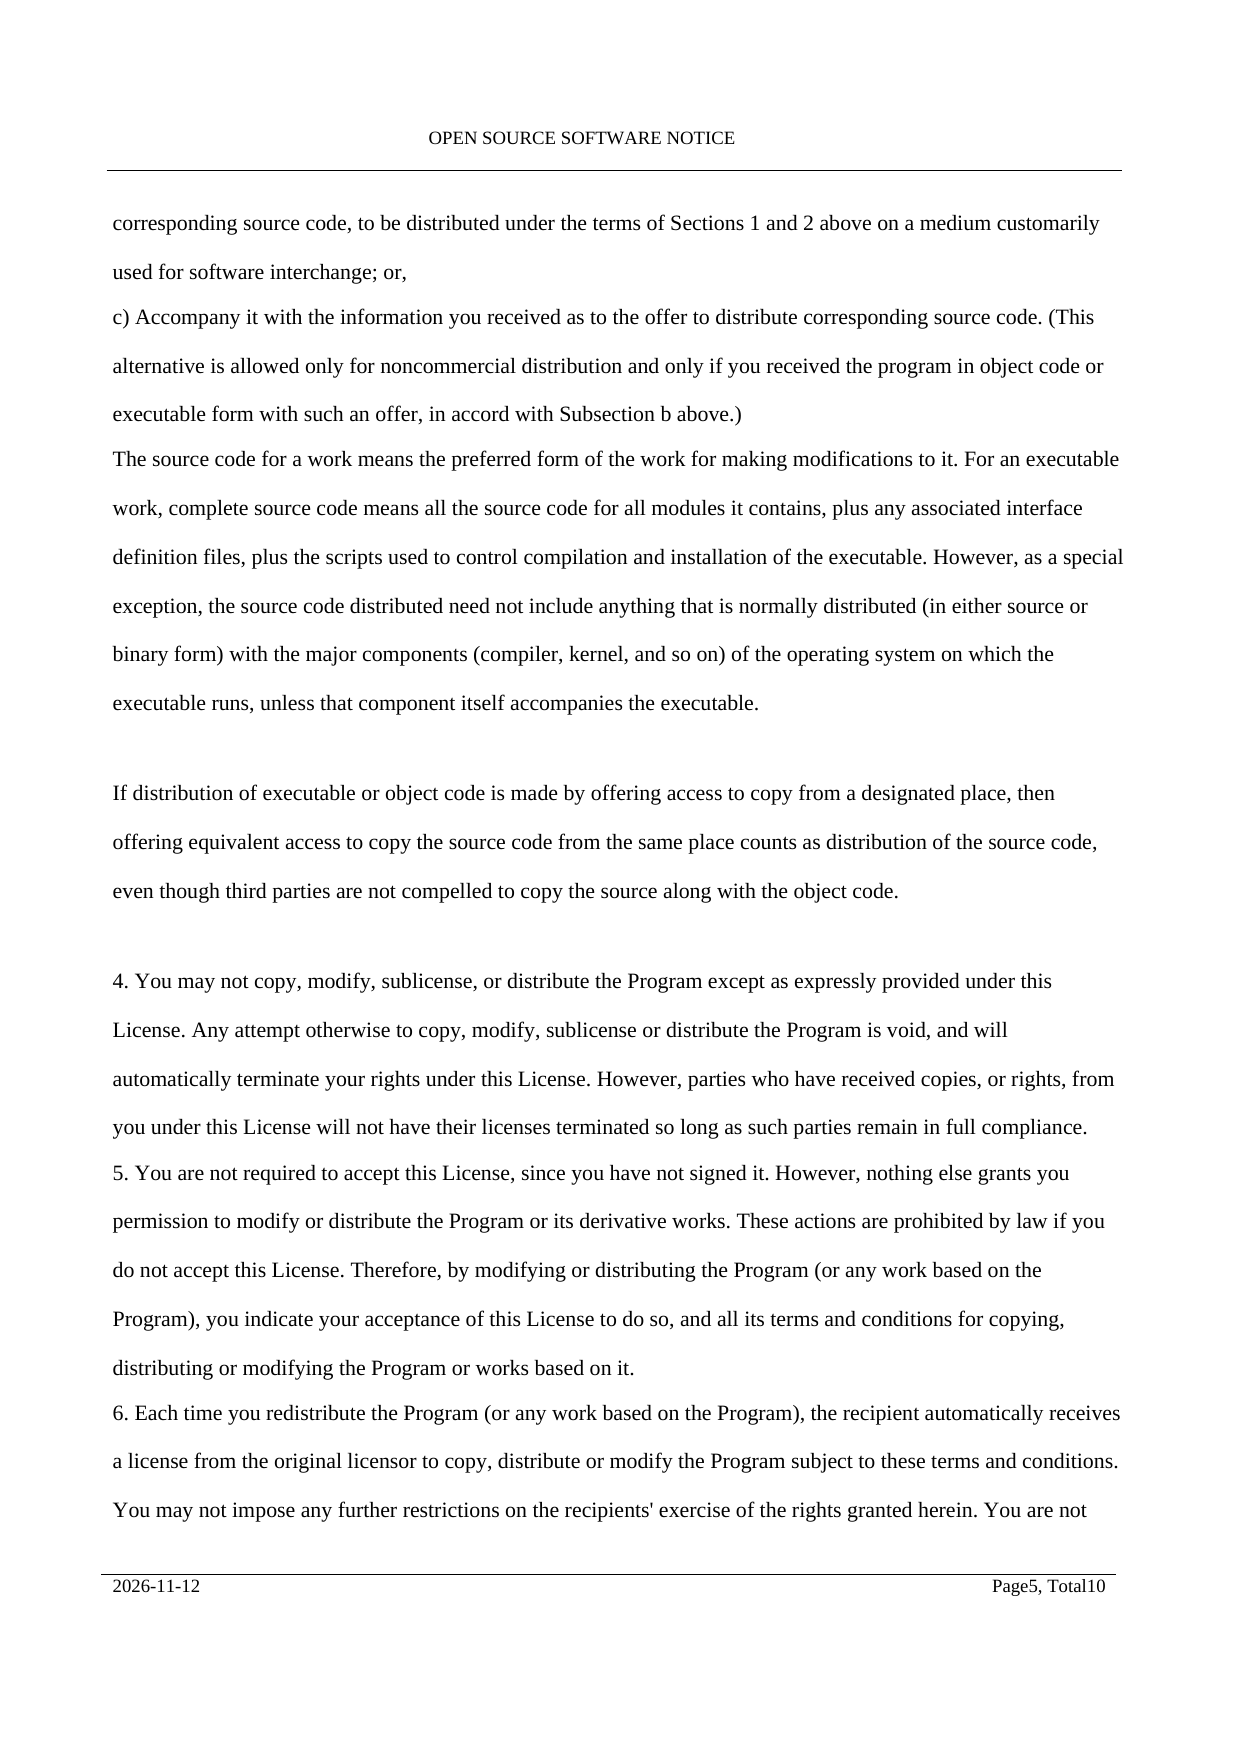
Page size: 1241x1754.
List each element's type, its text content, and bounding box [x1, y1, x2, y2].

text The source code for a work means the preferred form of the work for making modifications to it. For an executable work, complete source code means all the source code for all modules it contains, plus any associated interface definition files, plus the scripts used to control compilation and installation of the executable. However, as a special exception, the source code distributed need not include anything that is normally distributed (in either source or binary form) with the major components (compiler, kernel, and so on) of the operating system on which the executable runs, unless that component itself accompanies the executable. [112, 443, 1128, 719]
text If distribution of executable or object code is made by offering access to copy from a designated place, then offering equivalent access to copy the source code from the same place counts as distribution of the source code, even though third parties are not compelled to copy the source along with the object code. [112, 777, 1128, 907]
text 5. You are not required to accept this License, since you have not signed it. However, nothing else grants you permission to modify or distribute the Program or its derivative works. These actions are prohibited by law if you do not accept this License. Therefore, by modifying or distributing the Program (or any work based on the Program), you indicate your acceptance of this License to do so, and all its terms and conditions for copying, distributing or modifying the Program or works based on it. [112, 1156, 1128, 1383]
text c) Accompany it with the information you received as to the offer to distribute corresponding source code. (This alternative is allowed only for noncommercial distribution and only if you received the program in object code or executable form with such an offer, in accord with Subsection b above.) [112, 300, 1128, 430]
text 4. You may not copy, modify, sublicense, or distribute the Program except as expressly provided under this License. Any attempt otherwise to copy, modify, sublicense or distribute the Program is void, and will automatically terminate your rights under this License. However, parties who have received copies, or rights, from you under this License will not have their licenses terminated so long as such parties remain in full compliance. [112, 964, 1128, 1143]
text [112, 206, 1128, 288]
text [112, 1396, 1128, 1526]
